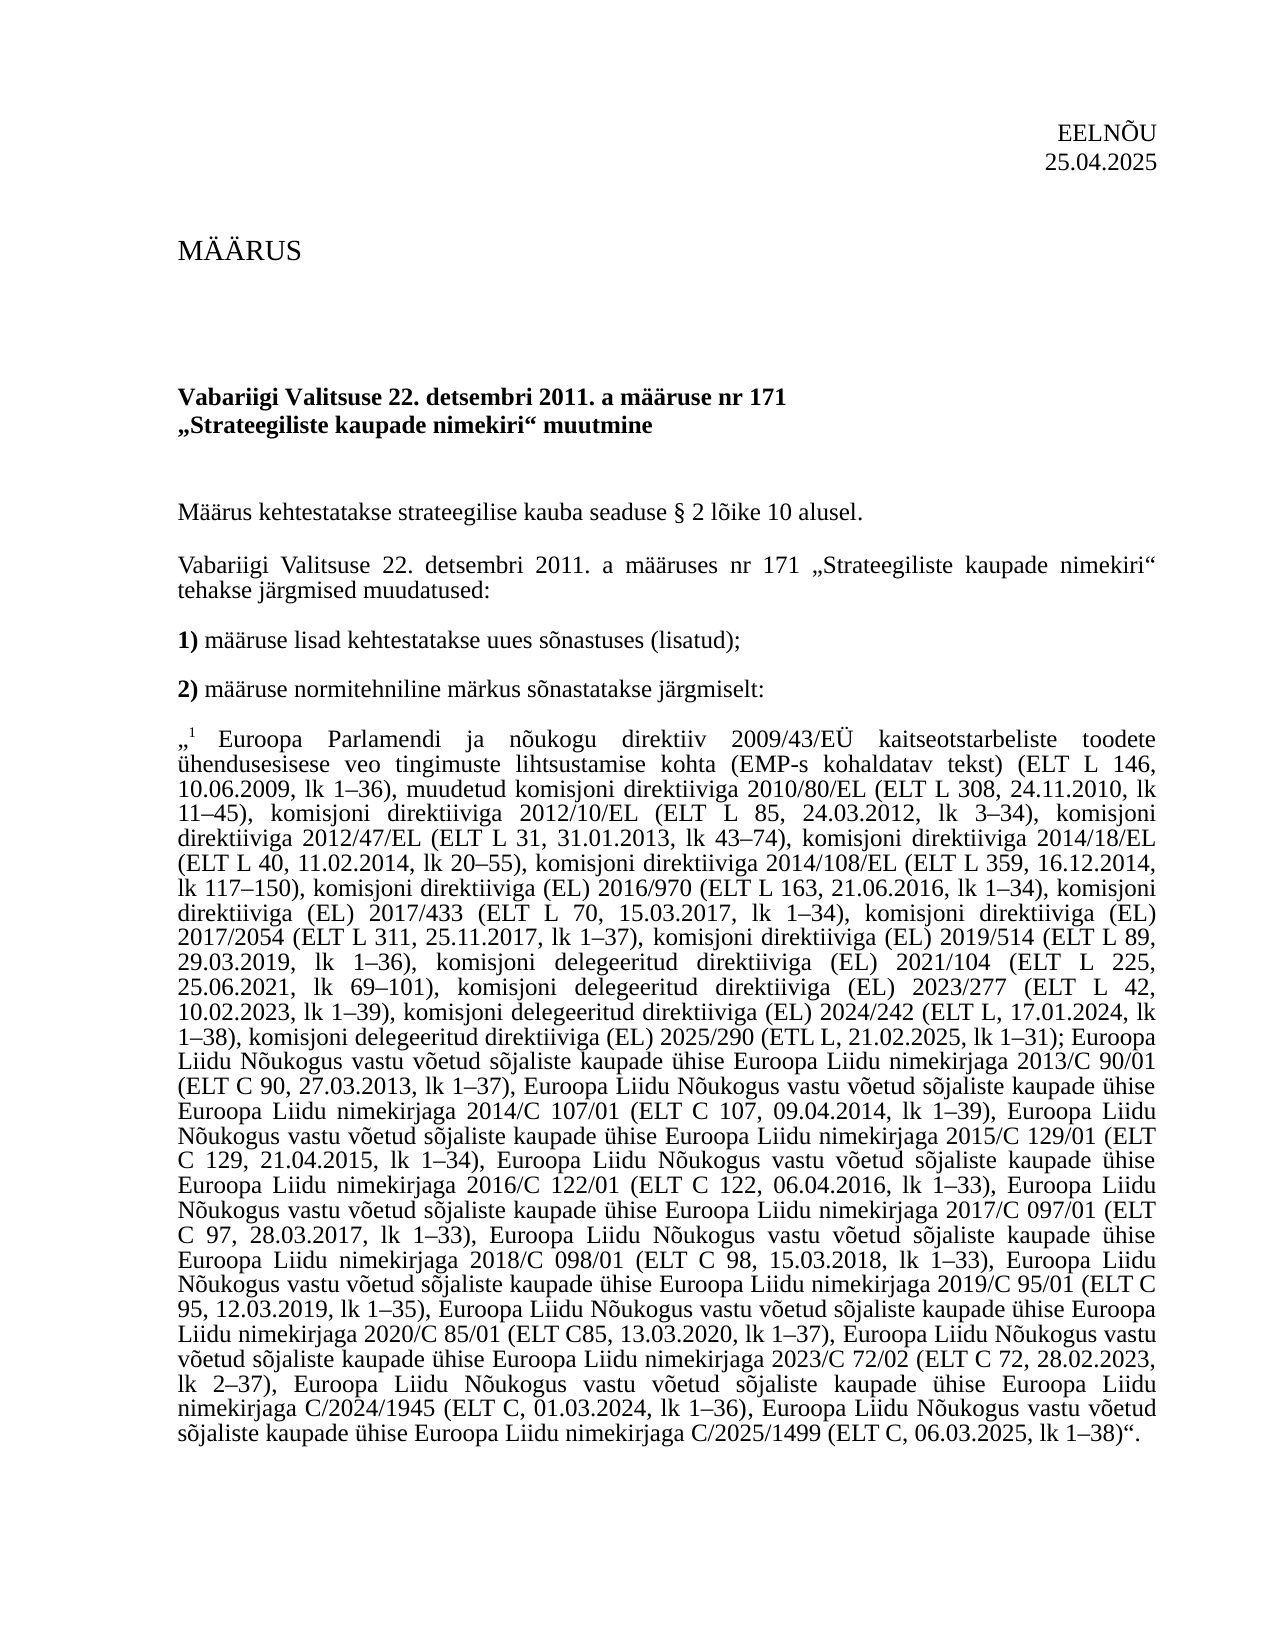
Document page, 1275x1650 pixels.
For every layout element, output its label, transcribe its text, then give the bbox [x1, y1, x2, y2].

text Vabariigi Valitsuse 22. detsembri 2011. a määruses nr 171 „Strateegiliste kaupade nimekiri“ tehakse järgmised muudatused: [177, 554, 1157, 604]
text „1 Euroopa Parlamendi ja nõukogu direktiiv 2009/43/EÜ kaitseotstarbeliste toodete ühendusesisese veo tingimuste lihtsustamise kohta (EMP-s kohaldatav tekst) (ELT L 146, 10.06.2009, lk 1–36), muudetud komisjoni direktiiviga 2010/80/EL (ELT L 308, 24.11.2010, lk 11–45), komisjoni direktiiviga 2012/10/EL (ELT L 85, 24.03.2012, lk 3–34), komisjoni direktiiviga 2012/47/EL (ELT L 31, 31.01.2013, lk 43–74), komisjoni direktiiviga 2014/18/EL (ELT L 40, 11.02.2014, lk 20–55), komisjoni direktiiviga 2014/108/EL (ELT L 359, 16.12.2014, lk 117–150), komisjoni direktiiviga (EL) 2016/970 (ELT L 163, 21.06.2016, lk 1–34), komisjoni direktiiviga (EL) 2017/433 (ELT L 70, 15.03.2017, lk 1–34), komisjoni direktiiviga (EL) 2017/2054 (ELT L 311, 25.11.2017, lk 1–37), komisjoni direktiiviga (EL) 2019/514 (ELT L 89, 29.03.2019, lk 1–36), komisjoni delegeeritud direktiiviga (EL) 2021/104 (ELT L 225, 25.06.2021, lk 69–101), komisjoni delegeeritud direktiiviga (EL) 2023/277 (ELT L 42, 10.02.2023, lk 1–39), komisjoni delegeeritud direktiiviga (EL) 2024/242 (ELT L, 17.01.2024, lk 1–38), komisjoni delegeeritud direktiiviga (EL) 2025/290 (ETL L, 21.02.2025, lk 1–31); Euroopa Liidu Nõukogus vastu võetud sõjaliste kaupade ühise Euroopa Liidu nimekirjaga 2013/C 90/01 (ELT C 90, 27.03.2013, lk 1–37), Euroopa Liidu Nõukogus vastu võetud sõjaliste kaupade ühise Euroopa Liidu nimekirjaga 2014/C 107/01 (ELT C 107, 09.04.2014, lk 1–39), Euroopa Liidu Nõukogus vastu võetud sõjaliste kaupade ühise Euroopa Liidu nimekirjaga 2015/C 129/01 (ELT C 129, 21.04.2015, lk 1–34), Euroopa Liidu Nõukogus vastu võetud sõjaliste kaupade ühise Euroopa Liidu nimekirjaga 2016/C 122/01 (ELT C 122, 06.04.2016, lk 1–33), Euroopa Liidu Nõukogus vastu võetud sõjaliste kaupade ühise Euroopa Liidu nimekirjaga 2017/C 097/01 (ELT C 97, 28.03.2017, lk 1–33), Euroopa Liidu Nõukogus vastu võetud sõjaliste kaupade ühise Euroopa Liidu nimekirjaga 2018/C 098/01 (ELT C 98, 15.03.2018, lk 1–33), Euroopa Liidu Nõukogus vastu võetud sõjaliste kaupade ühise Euroopa Liidu nimekirjaga 2019/C 95/01 (ELT C 95, 12.03.2019, lk 1–35), Euroopa Liidu Nõukogus vastu võetud sõjaliste kaupade ühise Euroopa Liidu nimekirjaga 2020/C 85/01 (ELT C85, 13.03.2020, lk 1–37), Euroopa Liidu Nõukogus vastu võetud sõjaliste kaupade ühise Euroopa Liidu nimekirjaga 2023/C 72/02 (ELT C 72, 28.02.2023, lk 2–37), Euroopa Liidu Nõukogus vastu võetud sõjaliste kaupade ühise Euroopa Liidu nimekirjaga C/2024/1945 (ELT C, 01.03.2024, lk 1–36), Euroopa Liidu Nõukogus vastu võetud sõjaliste kaupade ühise Euroopa Liidu nimekirjaga C/2025/1499 (ELT C, 06.03.2025, lk 1–38)“. [177, 728, 1157, 1447]
text 25.04.2025 [177, 147, 1157, 176]
text Vabariigi Valitsuse 22. detsembri 2011. a määruse nr 171 [177, 382, 1157, 410]
text 2) määruse normitehniline märkus sõnastatakse järgmiselt: [177, 678, 1157, 703]
text EELNÕU [177, 118, 1157, 147]
text 1) määruse lisad kehtestatakse uues sõnastuses (lisatud); [177, 628, 1157, 653]
text Määrus kehtestatakse strateegilise kauba seaduse § 2 lõike 10 alusel. [177, 497, 1157, 525]
text „Strateegiliste kaupade nimekiri“ muutmine [177, 410, 1157, 439]
text MÄÄRUS [177, 233, 1157, 267]
